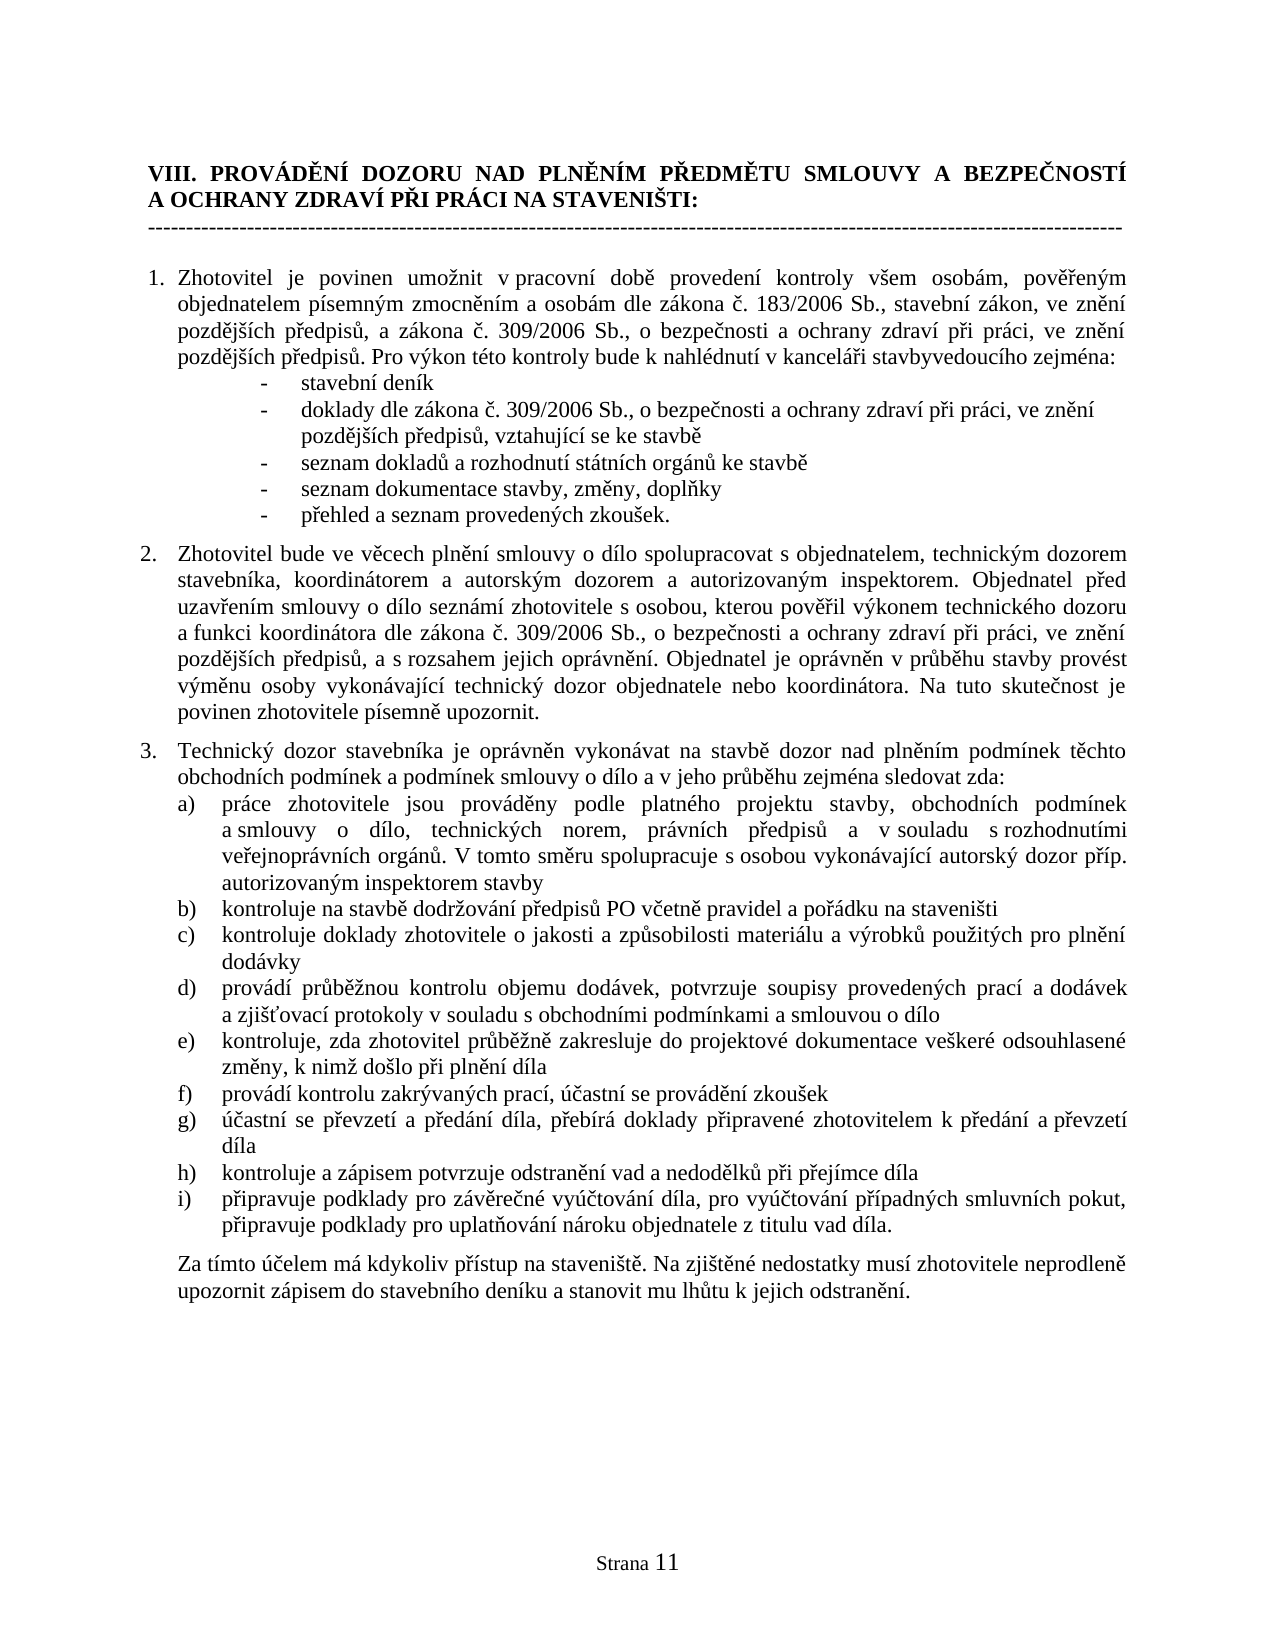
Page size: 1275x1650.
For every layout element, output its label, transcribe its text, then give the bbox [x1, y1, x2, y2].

list stavební deník [260, 369, 1127, 396]
list seznam dokladů a rozhodnutí státních orgánů ke stavbě [260, 448, 1127, 475]
list Zhotovitel je povinen umožnit v pracovní době provedení kontroly všem osobám, pověřeným objednatelem písemným zmocněním a osobám dle zákona č. 183/2006 Sb., stavební zákon, ve znění pozdějších předpisů, a zákona č. 309/2006 Sb., o bezpečnosti a ochrany zdraví při práci, ve znění pozdějších předpisů. Pro výkon této kontroly bude k nahlédnutí v kanceláři stavbyvedoucího zejména: [148, 264, 1127, 369]
list kontroluje, zda zhotovitel průběžně zakresluje do projektové dokumentace veškeré odsouhlasené změny, k nimž došlo při plnění díla [177, 1027, 1127, 1080]
list provádí kontrolu zakrývaných prací, účastní se provádění zkoušek [177, 1080, 1127, 1106]
list přehled a seznam provedených zkoušek. [260, 501, 1127, 528]
list Technický dozor stavebníka je oprávněn vykonávat na stavbě dozor nad plněním podmínek těchto obchodních podmínek a podmínek smlouvy o dílo a v jeho průběhu zejména sledovat zda: [140, 737, 1127, 790]
list seznam dokumentace stavby, změny, doplňky [260, 475, 1127, 501]
text -------------------------------------------------------------------------------------------------------------------------------- [148, 213, 1127, 239]
list Zhotovitel bude ve věcech plnění smlouvy o dílo spolupracovat s objednatelem, technickým dozorem stavebníka, koordinátorem a autorským dozorem a autorizovaným inspektorem. Objednatel před uzavřením smlouvy o dílo seznámí zhotovitele s osobou, kterou pověřil výkonem technického dozoru a funkci koordinátora dle zákona č. 309/2006 Sb., o bezpečnosti a ochrany zdraví při práci, ve znění pozdějších předpisů, a s rozsahem jejich oprávnění. Objednatel je oprávněn v průběhu stavby provést výměnu osoby vykonávající technický dozor objednatele nebo koordinátora. Na tuto skutečnost je povinen zhotovitele písemně upozornit. [140, 540, 1127, 724]
list kontroluje na stavbě dodržování předpisů PO včetně pravidel a pořádku na staveništi [177, 895, 1127, 922]
list kontroluje doklady zhotovitele o jakosti a způsobilosti materiálu a výrobků použitých pro plnění dodávky [177, 922, 1127, 974]
list připravuje podklady pro závěrečné vyúčtování díla, pro vyúčtování případných smluvních pokut, připravuje podklady pro uplatňování nároku objednatele z titulu vad díla. [177, 1185, 1127, 1238]
list účastní se převzetí a předání díla, přebírá doklady připravené zhotovitelem k předání a převzetí díla [177, 1106, 1127, 1159]
list kontroluje a zápisem potvrzuje odstranění vad a nedodělků při přejímce díla [177, 1159, 1127, 1185]
subtitle VIII. PROVÁDĚNÍ DOZORU NAD PLNĚNÍM PŘEDMĚTU SMLOUVY A BEZPEČNOSTÍ A OCHRANY ZDRAVÍ PŘI PRÁCI NA STAVENIŠTI: [148, 160, 1127, 213]
list práce zhotovitele jsou prováděny podle platného projektu stavby, obchodních podmínek a smlouvy o dílo, technických norem, právních předpisů a v souladu s rozhodnutími veřejnoprávních orgánů. V tomto směru spolupracuje s osobou vykonávající autorský dozor příp. autorizovaným inspektorem stavby [177, 790, 1127, 895]
list doklady dle zákona č. 309/2006 Sb., o bezpečnosti a ochrany zdraví při práci, ve znění pozdějších předpisů, vztahující se ke stavbě [260, 396, 1127, 448]
list provádí průběžnou kontrolu objemu dodávek, potvrzuje soupisy provedených prací a dodávek a zjišťovací protokoly v souladu s obchodními podmínkami a smlouvou o dílo [177, 974, 1127, 1027]
text Za tímto účelem má kdykoliv přístup na staveniště. Na zjištěné nedostatky musí zhotovitele neprodleně upozornit zápisem do stavebního deníku a stanovit mu lhůtu k jejich odstranění. [177, 1250, 1127, 1303]
